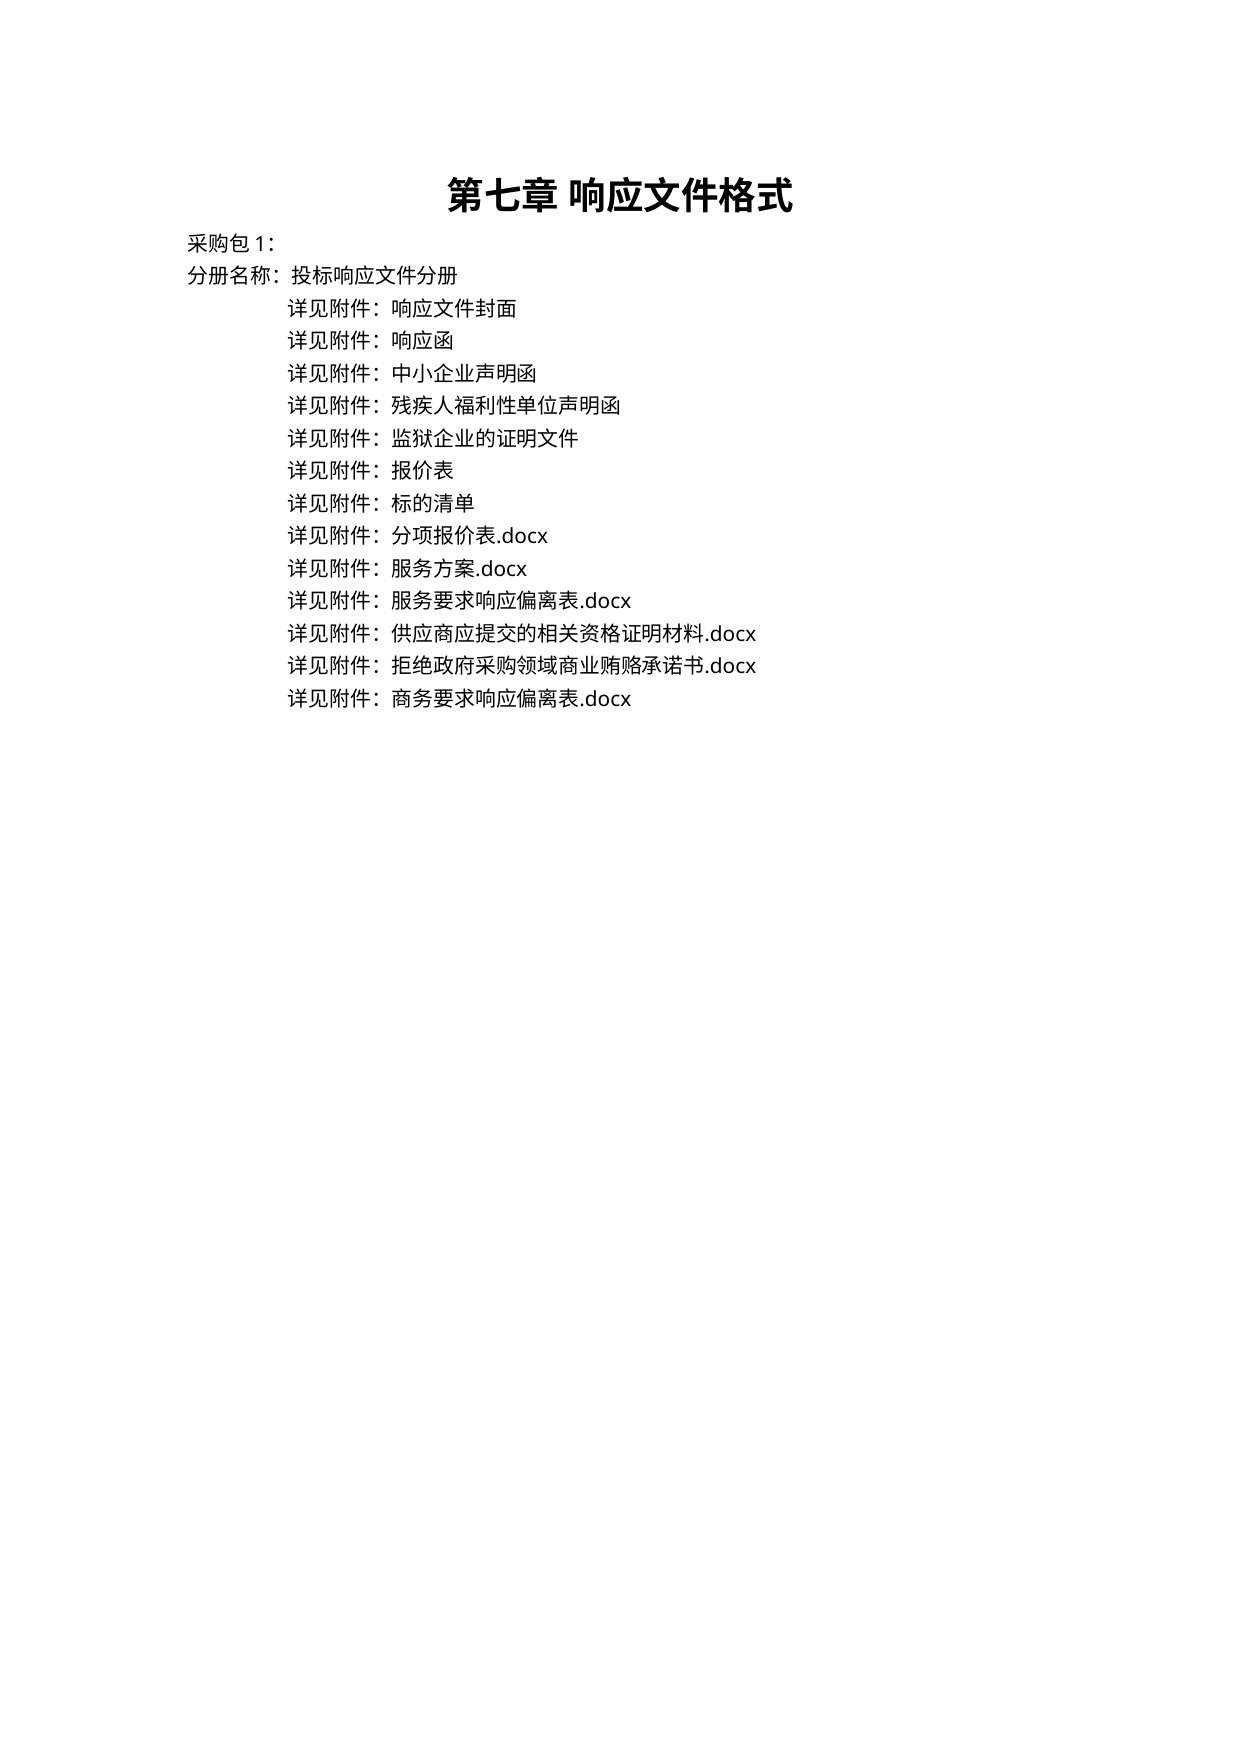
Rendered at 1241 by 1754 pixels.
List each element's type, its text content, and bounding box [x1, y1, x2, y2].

text 详见附件：拒绝政府采购领域商业贿赂承诺书.docx [187, 649, 1053, 682]
text 详见附件：报价表 [187, 454, 1053, 487]
text 详见附件：中小企业声明函 [187, 357, 1053, 389]
text 采购包1： [187, 227, 1053, 259]
text 第七章 响应文件格式 [187, 162, 1053, 227]
text 详见附件：服务方案.docx [187, 552, 1053, 584]
text 详见附件：响应文件封面 [187, 292, 1053, 324]
text 分册名称：投标响应文件分册 [187, 259, 1053, 292]
text 详见附件：供应商应提交的相关资格证明材料.docx [187, 617, 1053, 649]
text 详见附件：监狱企业的证明文件 [187, 422, 1053, 454]
text 详见附件：响应函 [187, 324, 1053, 357]
text 详见附件：标的清单 [187, 487, 1053, 519]
text 详见附件：服务要求响应偏离表.docx [187, 584, 1053, 617]
text 详见附件：商务要求响应偏离表.docx [187, 682, 1053, 714]
text 详见附件：残疾人福利性单位声明函 [187, 389, 1053, 422]
text 详见附件：分项报价表.docx [187, 519, 1053, 552]
